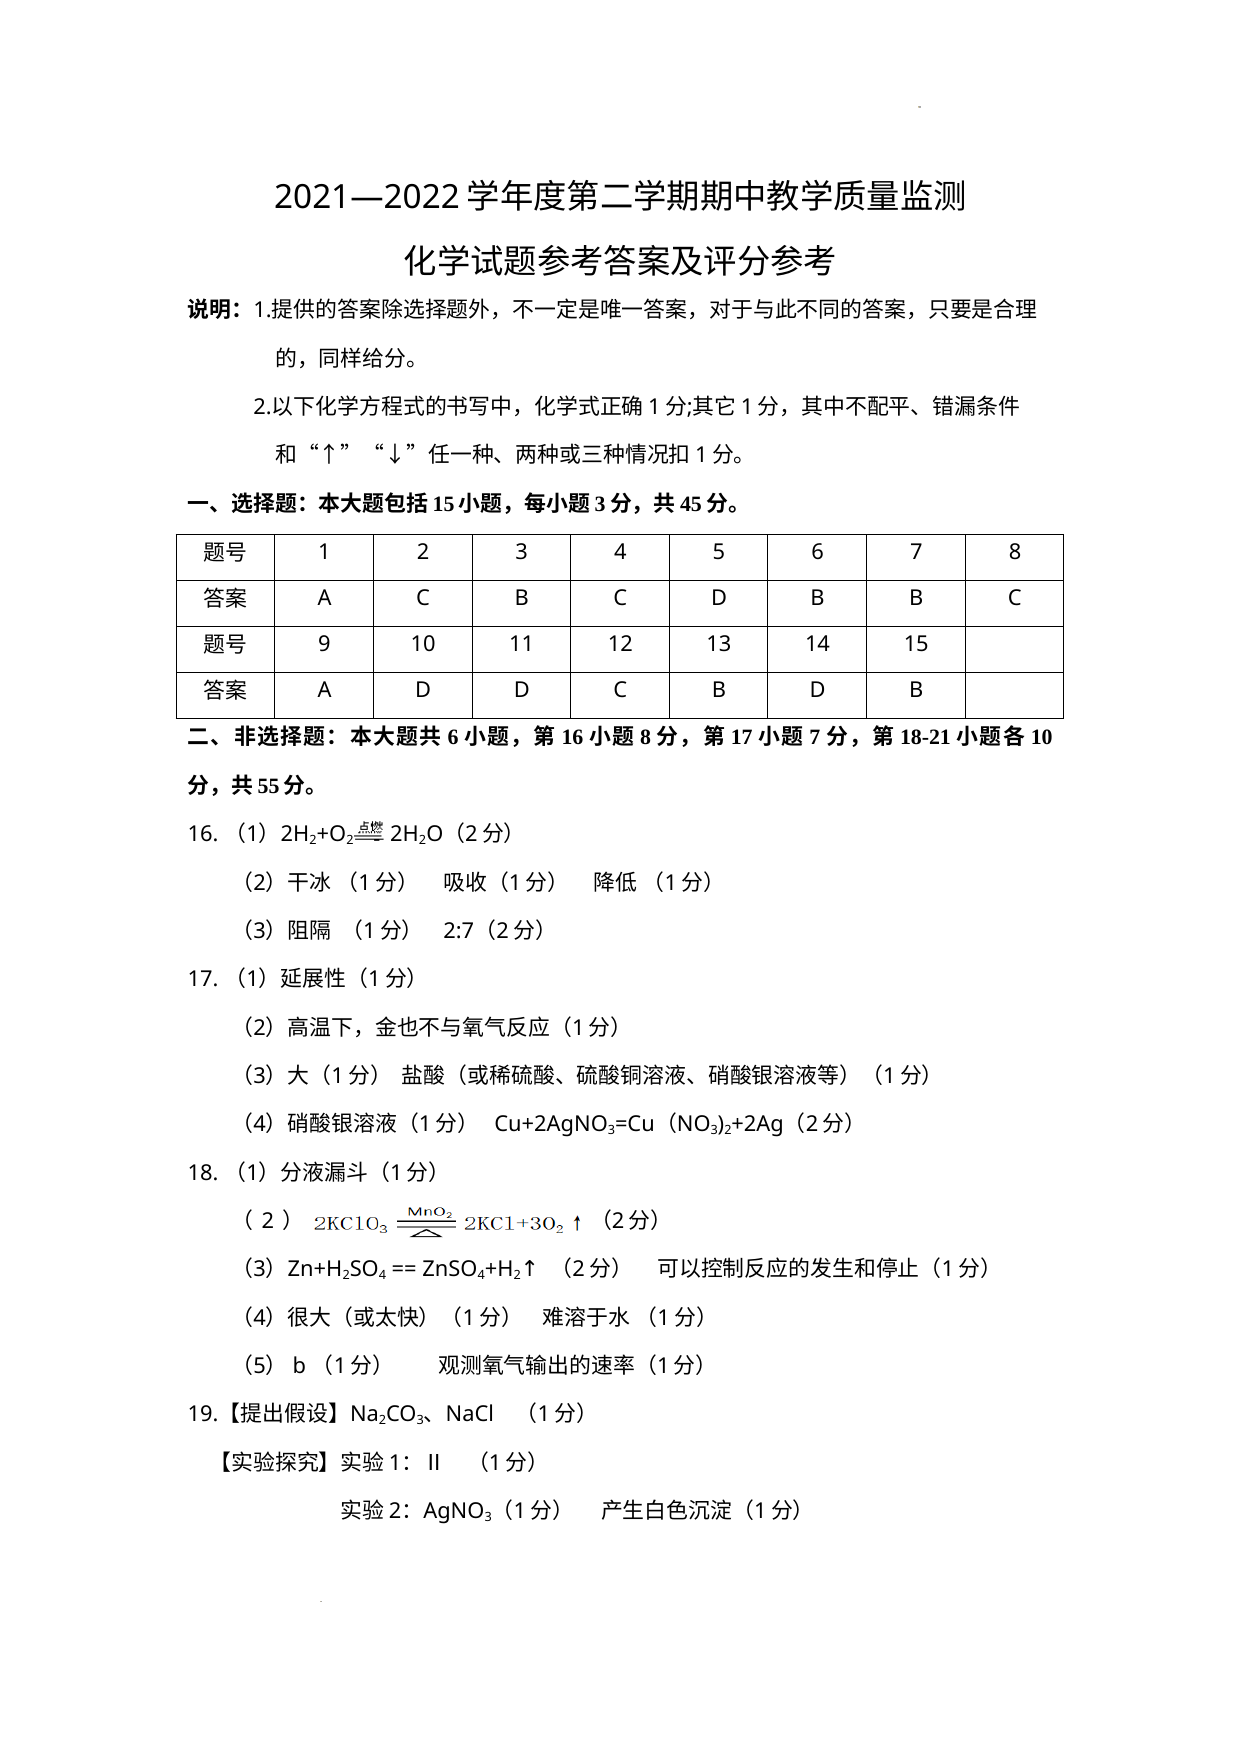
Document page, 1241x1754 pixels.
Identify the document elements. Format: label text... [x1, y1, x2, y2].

text 化学试题参考答案及评分参考 [187, 227, 1053, 292]
list 2021—2022学年度第二学期期中教学质量监测 [187, 162, 1053, 227]
table_header 8 [966, 535, 1063, 580]
table_cell D [473, 673, 570, 718]
table_cell 12 [571, 627, 669, 672]
table_cell B [473, 581, 570, 626]
text 实验2：AgNO3（1分） 产生白色沉淀（1分） [187, 1493, 1053, 1525]
table_cell 11 [473, 627, 570, 672]
text （4）硝酸银溶液（1分） Cu+2AgNO3=Cu（NO3)2+2Ag（2分） [187, 1106, 1053, 1138]
text （5） b （1分） 观测氧气输出的速率（1分） [187, 1348, 1053, 1380]
text 和“↑”“↓”任一种、两种或三种情况扣1分。 [187, 437, 1053, 469]
table_cell A [275, 673, 373, 718]
table_cell D [670, 581, 767, 626]
text （2）高温下，金也不与氧气反应（1分） [187, 1009, 1053, 1042]
text 16. （1）2H2+O22H2O（2分） [187, 816, 1053, 848]
text 说明：1.提供的答案除选择题外，不一定是唯一答案，对于与此不同的答案，只要是合理 [187, 292, 1053, 324]
picture [353, 818, 390, 842]
table_cell A [275, 581, 373, 626]
table_header 6 [768, 535, 866, 580]
text （2）干冰 （1分） 吸收（1分） 降低 （1分） [187, 864, 1053, 897]
table_cell C [571, 581, 669, 626]
text 的，同样给分。 [187, 340, 1053, 373]
table_cell C [571, 673, 669, 718]
table_header 2 [374, 535, 472, 580]
text 二、非选择题：本大题共6小题，第16小题8分，第17小题7分，第18-21小题各10分，共55分。 [187, 719, 1053, 800]
table_cell 13 [670, 627, 767, 672]
table_cell C [966, 581, 1063, 626]
table_header 5 [670, 535, 767, 580]
text 19.【提出假设】Na2CO3、NaCl （1分） [187, 1396, 1053, 1428]
text （3）阻隔 （1分） 2:7（2分） [187, 913, 1053, 945]
table_cell 14 [768, 627, 866, 672]
text 2.以下化学方程式的书写中，化学式正确1分;其它1分，其中不配平、错漏条件 [187, 389, 1053, 421]
table_cell 9 [275, 627, 373, 672]
table_header 题号 [177, 535, 274, 580]
table_cell D [374, 673, 472, 718]
table_cell B [867, 673, 965, 718]
table_cell 答案 [177, 673, 274, 718]
table_cell 答案 [177, 581, 274, 626]
table_header 7 [867, 535, 965, 580]
table_cell B [670, 673, 767, 718]
text （2） （2分） [187, 1203, 1053, 1235]
text （4）很大（或太快）（1分） 难溶于水 （1分） [187, 1299, 1053, 1332]
table_header 3 [473, 535, 570, 580]
table_cell 15 [867, 627, 965, 672]
table_cell B [768, 581, 866, 626]
text 17. （1）延展性（1分） [187, 961, 1053, 993]
text （3）Zn+H2SO4 == ZnSO4+H2↑ （2分） 可以控制反应的发生和停止（1分） [187, 1251, 1053, 1283]
text 【实验探究】实验1：Ⅱ （1分） [187, 1444, 1053, 1477]
text （3）大（1分） 盐酸（或稀硫酸、硫酸铜溶液、硝酸银溶液等）（1分） [187, 1058, 1053, 1090]
table_cell B [867, 581, 965, 626]
table_cell [966, 627, 1063, 672]
table_header 4 [571, 535, 669, 580]
table_cell C [374, 581, 472, 626]
text 18. （1）分液漏斗（1分） [187, 1154, 1053, 1187]
table_cell 10 [374, 627, 472, 672]
table_cell D [768, 673, 866, 718]
table_header 1 [275, 535, 373, 580]
table_cell 题号 [177, 627, 274, 672]
picture [303, 1204, 590, 1243]
table_cell [966, 673, 1063, 718]
text 一、选择题：本大题包括15小题，每小题3分，共45分。 [187, 485, 1053, 518]
